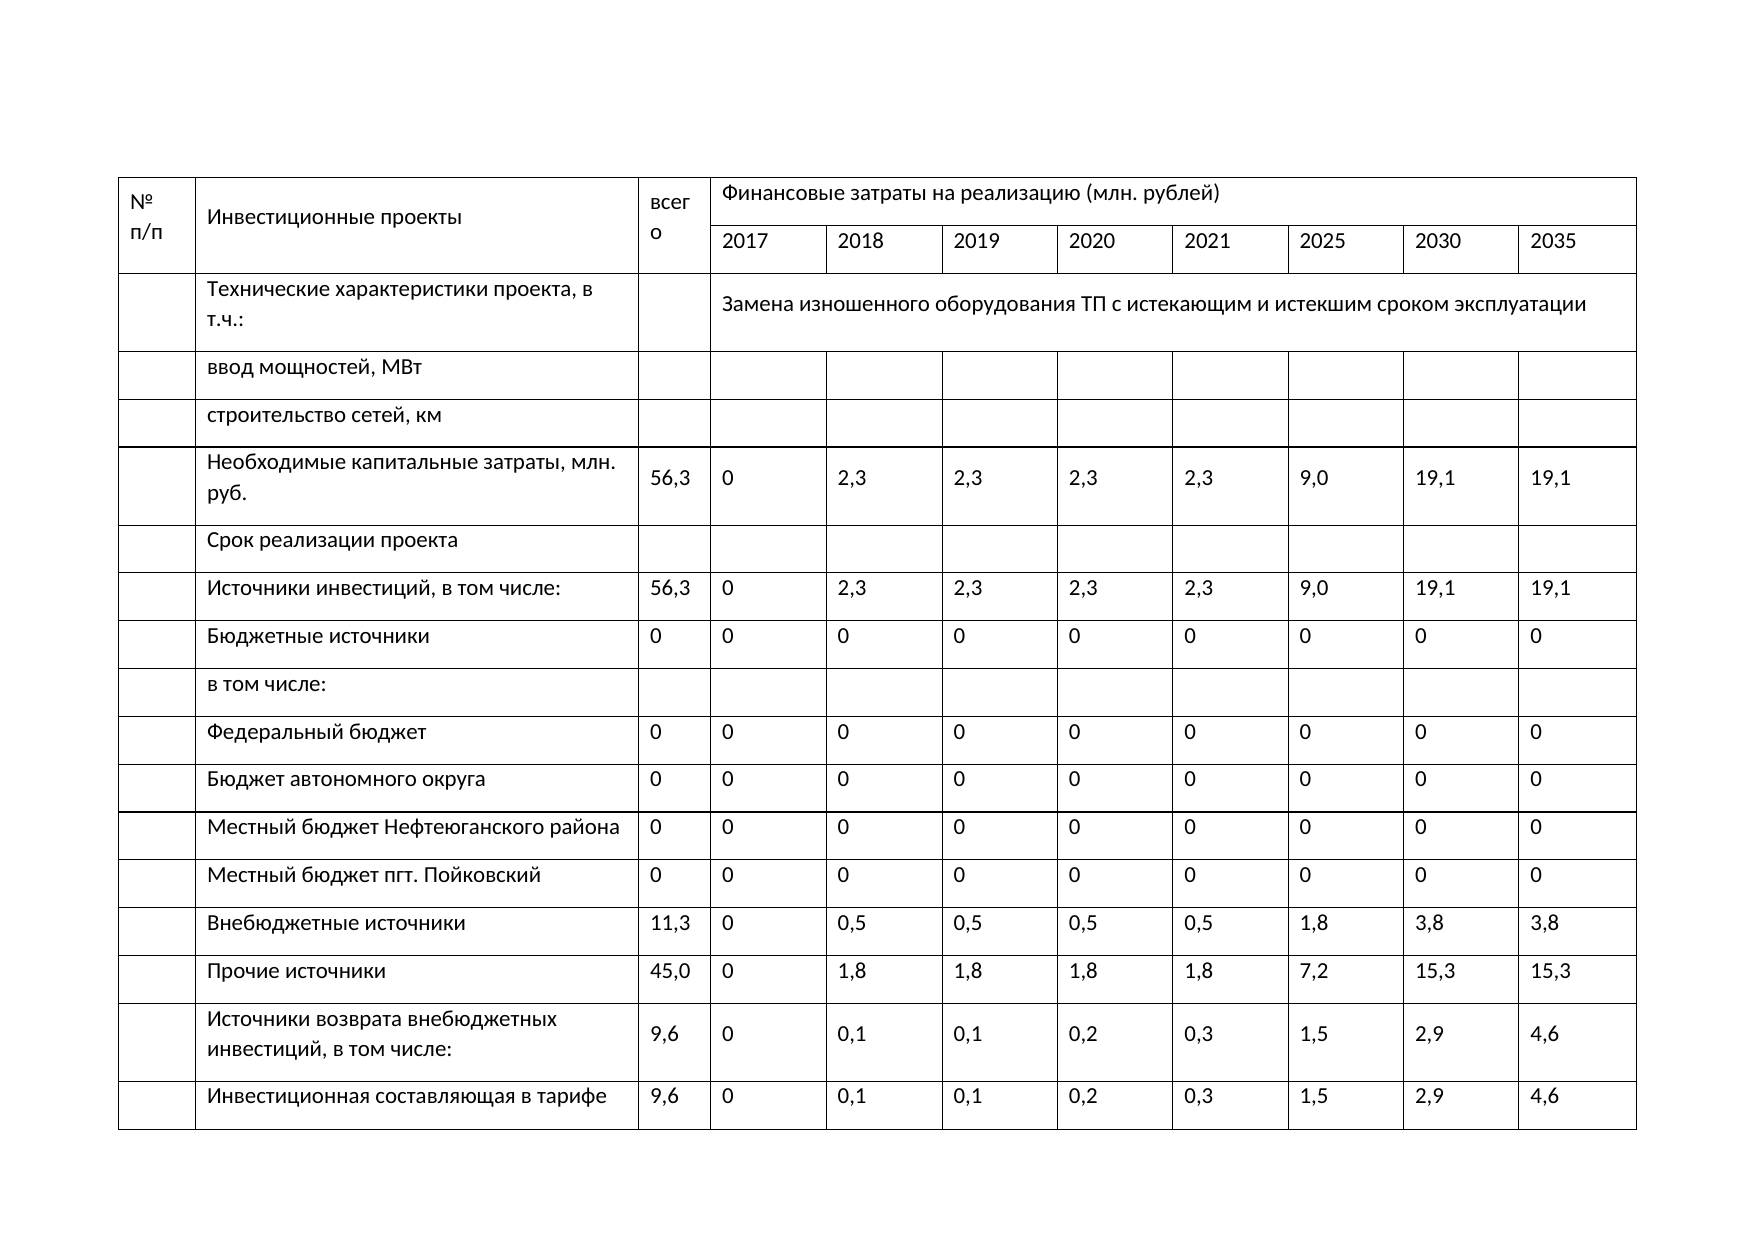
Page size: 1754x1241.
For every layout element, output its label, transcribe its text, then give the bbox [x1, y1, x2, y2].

table_cell [1058, 526, 1172, 572]
table_cell 0 [1058, 765, 1172, 811]
table_cell Источники инвестиций, в том числе: [196, 573, 638, 620]
table_cell [1519, 400, 1636, 446]
table_cell 2,3 [1173, 573, 1288, 620]
table_cell 7,2 [1289, 956, 1403, 1003]
table_cell 0 [1404, 621, 1518, 668]
table_cell 0 [1058, 717, 1172, 763]
table_cell 9,6 [639, 1082, 710, 1128]
table_cell 2025 [1289, 226, 1403, 273]
table_cell 0 [1519, 717, 1636, 763]
table_cell 1,8 [1173, 956, 1288, 1003]
table_cell 0 [1173, 621, 1288, 668]
table_cell 1,8 [943, 956, 1057, 1003]
table_cell 15,3 [1404, 956, 1518, 1003]
table_cell [711, 526, 826, 572]
table_cell 0 [1058, 813, 1172, 859]
table_cell [1058, 400, 1172, 446]
table_cell [1404, 526, 1518, 572]
table_cell 0 [1289, 813, 1403, 859]
table_cell [943, 669, 1057, 716]
table_cell 1,8 [827, 956, 942, 1003]
table_cell [827, 352, 942, 399]
table_cell Местный бюджет Нефтеюганского района [196, 813, 638, 859]
table_cell Необходимые капитальные затраты, млн. руб. [196, 448, 638, 524]
table_cell [119, 621, 195, 668]
table_cell 4,6 [1519, 1004, 1636, 1081]
table_cell 0 [711, 717, 826, 763]
table_cell 0,5 [827, 908, 942, 955]
table_cell 2,3 [1058, 573, 1172, 620]
table_cell 0 [827, 765, 942, 811]
table_cell в том числе: [196, 669, 638, 716]
table_cell 0 [1404, 765, 1518, 811]
table_cell 0 [711, 813, 826, 859]
table_cell 19,1 [1404, 573, 1518, 620]
table_cell 0 [1404, 860, 1518, 907]
table_cell 0,2 [1058, 1082, 1172, 1128]
table_cell 0 [1173, 813, 1288, 859]
table_cell 4,6 [1519, 1082, 1636, 1128]
table_cell Замена изношенного оборудования ТП с истекающим и истекшим сроком эксплуатации [711, 274, 1636, 351]
table_header Финансовые затраты на реализацию (млн. рублей) [711, 178, 1636, 225]
table_cell 2021 [1173, 226, 1288, 273]
table_cell [1519, 669, 1636, 716]
table_cell 0,5 [943, 908, 1057, 955]
table_cell [119, 669, 195, 716]
table_cell 0 [639, 813, 710, 859]
table_cell 1,8 [1289, 908, 1403, 955]
table_cell [639, 274, 710, 351]
table_cell 0,1 [943, 1082, 1057, 1128]
table_cell [1173, 400, 1288, 446]
table_cell [1058, 352, 1172, 399]
table_cell [119, 956, 195, 1003]
table_cell 0 [1173, 860, 1288, 907]
table_cell 1,5 [1289, 1004, 1403, 1081]
table_cell [1519, 352, 1636, 399]
table_cell 3,8 [1519, 908, 1636, 955]
table_cell [119, 526, 195, 572]
table_cell 2,3 [943, 448, 1057, 524]
table_cell 1,5 [1289, 1082, 1403, 1128]
table_cell 0 [639, 765, 710, 811]
table_cell [827, 669, 942, 716]
table_cell 0 [1289, 621, 1403, 668]
table_cell [1289, 669, 1403, 716]
table_cell 0 [639, 717, 710, 763]
table_cell [1058, 669, 1172, 716]
table_cell 19,1 [1519, 448, 1636, 524]
table_cell 0 [827, 621, 942, 668]
table_cell 11,3 [639, 908, 710, 955]
table_cell 0 [1289, 765, 1403, 811]
table_cell [711, 352, 826, 399]
table_cell [1289, 352, 1403, 399]
table_cell 0 [943, 621, 1057, 668]
table_cell [1404, 669, 1518, 716]
table_cell 9,0 [1289, 448, 1403, 524]
table_cell [119, 1004, 195, 1081]
table_cell 0 [827, 813, 942, 859]
table_cell [943, 352, 1057, 399]
table_cell Инвестиционная составляющая в тарифе [196, 1082, 638, 1128]
table_cell [119, 1082, 195, 1128]
table_cell [1173, 352, 1288, 399]
table_header Инвестиционные проекты [196, 178, 638, 273]
table_cell 2,3 [943, 573, 1057, 620]
table_cell 0,3 [1173, 1082, 1288, 1128]
table_cell 0 [711, 621, 826, 668]
table_cell 56,3 [639, 448, 710, 524]
table_cell Бюджет автономного округа [196, 765, 638, 811]
table_cell 0 [1289, 717, 1403, 763]
table_cell 0,5 [1058, 908, 1172, 955]
table_cell Федеральный бюджет [196, 717, 638, 763]
table_cell ввод мощностей, МВт [196, 352, 638, 399]
table_cell 0 [1519, 813, 1636, 859]
table_cell 0,5 [1173, 908, 1288, 955]
table_cell [119, 400, 195, 446]
table_cell [639, 669, 710, 716]
table_cell [119, 573, 195, 620]
table_cell Срок реализации проекта [196, 526, 638, 572]
table_cell 2018 [827, 226, 942, 273]
table_cell 2,3 [1058, 448, 1172, 524]
table_cell Местный бюджет пгт. Пойковский [196, 860, 638, 907]
table_cell 0 [1404, 717, 1518, 763]
table_cell 0 [711, 956, 826, 1003]
table_cell 0 [1519, 860, 1636, 907]
table_cell Бюджетные источники [196, 621, 638, 668]
table_cell [639, 352, 710, 399]
table_header всего [639, 178, 710, 273]
table_cell 0 [943, 717, 1057, 763]
table_cell [119, 765, 195, 811]
table_cell 9,6 [639, 1004, 710, 1081]
table_cell 2035 [1519, 226, 1636, 273]
table_cell [827, 526, 942, 572]
table_cell [1289, 526, 1403, 572]
table_cell [1289, 400, 1403, 446]
table_cell [943, 400, 1057, 446]
table_cell 0 [639, 621, 710, 668]
table_cell 19,1 [1404, 448, 1518, 524]
table_cell [119, 352, 195, 399]
table_cell [119, 908, 195, 955]
table_cell 2,9 [1404, 1082, 1518, 1128]
table_cell [1404, 400, 1518, 446]
table_cell 0,1 [943, 1004, 1057, 1081]
table_cell 0 [711, 908, 826, 955]
table_cell 0,3 [1173, 1004, 1288, 1081]
table_cell 0,1 [827, 1004, 942, 1081]
table_cell [639, 400, 710, 446]
table_cell [1173, 669, 1288, 716]
table_cell [943, 526, 1057, 572]
table_cell 0 [711, 860, 826, 907]
table_header № п/п [119, 178, 195, 273]
table_cell [119, 717, 195, 763]
table_cell 0,1 [827, 1082, 942, 1128]
table_cell 0 [1058, 860, 1172, 907]
table_cell 0 [1519, 765, 1636, 811]
table_cell [1404, 352, 1518, 399]
table_cell 0 [943, 813, 1057, 859]
table_cell 0 [1519, 621, 1636, 668]
table_cell [639, 526, 710, 572]
table_cell 2020 [1058, 226, 1172, 273]
table_cell [1173, 526, 1288, 572]
table_cell 15,3 [1519, 956, 1636, 1003]
table_cell 0 [711, 1004, 826, 1081]
table_cell 2017 [711, 226, 826, 273]
table_cell 0,2 [1058, 1004, 1172, 1081]
table_cell 2,9 [1404, 1004, 1518, 1081]
table_cell 0 [711, 765, 826, 811]
table_cell 0 [1173, 765, 1288, 811]
table_cell 0 [711, 1082, 826, 1128]
table_cell 0 [827, 717, 942, 763]
table_cell 0 [1289, 860, 1403, 907]
table_cell [1519, 526, 1636, 572]
table_cell [119, 448, 195, 524]
table_cell 0 [1173, 717, 1288, 763]
table_cell 0 [1404, 813, 1518, 859]
table_cell 45,0 [639, 956, 710, 1003]
table_cell [711, 400, 826, 446]
table_cell 2019 [943, 226, 1057, 273]
table_cell 0 [1058, 621, 1172, 668]
table_cell 1,8 [1058, 956, 1172, 1003]
table_cell 0 [943, 860, 1057, 907]
table_cell Прочие источники [196, 956, 638, 1003]
table_cell 0 [943, 765, 1057, 811]
table_cell строительство сетей, км [196, 400, 638, 446]
table_cell 0 [711, 448, 826, 524]
table_cell Внебюджетные источники [196, 908, 638, 955]
table_cell [119, 813, 195, 859]
table_cell [119, 860, 195, 907]
table_cell [711, 669, 826, 716]
table_cell Технические характеристики проекта, в т.ч.: [196, 274, 638, 351]
table_cell [119, 274, 195, 351]
table_cell 9,0 [1289, 573, 1403, 620]
table_cell 19,1 [1519, 573, 1636, 620]
table_cell 2,3 [1173, 448, 1288, 524]
table_cell [827, 400, 942, 446]
table_cell 2,3 [827, 573, 942, 620]
table_cell 2030 [1404, 226, 1518, 273]
table_cell Источники возврата внебюджетных инвестиций, в том числе: [196, 1004, 638, 1081]
table_cell 3,8 [1404, 908, 1518, 955]
table_cell 0 [711, 573, 826, 620]
table_cell 2,3 [827, 448, 942, 524]
table_cell 0 [639, 860, 710, 907]
table_cell 0 [827, 860, 942, 907]
table_cell 56,3 [639, 573, 710, 620]
